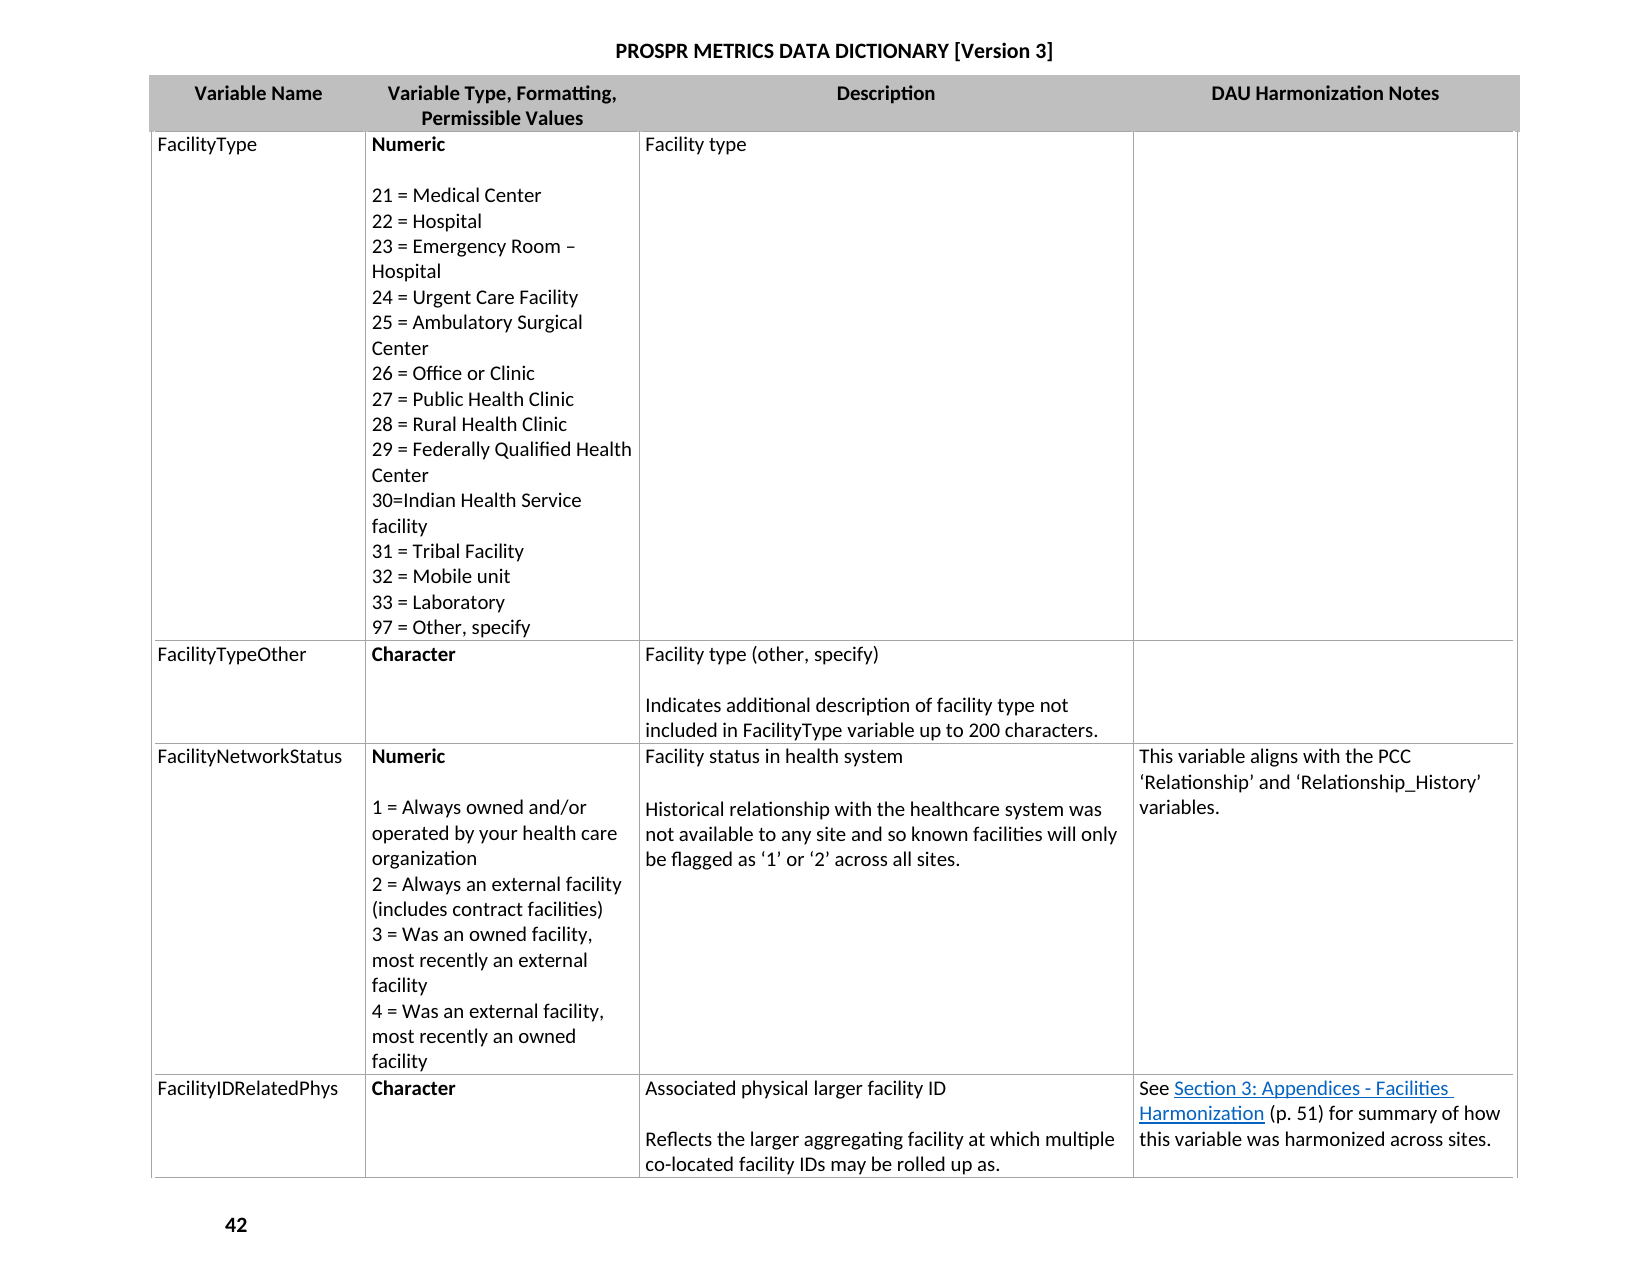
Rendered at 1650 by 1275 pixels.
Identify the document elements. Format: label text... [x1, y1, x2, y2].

table_cell Character [366, 1075, 639, 1177]
table_cell Facility type (other, specify) Indicates additional description of facility type not included in FacilityType variable up to 200 characters. [640, 641, 1133, 743]
table_header DAU Harmonization Notes [1135, 80, 1515, 131]
table_cell FacilityNetworkStatus [152, 743, 365, 1074]
table_cell Numeric 1 = Always owned and/or operated by your health care organization 2 = Always an external facility (includes contract facilities) 3 = Was an owned facility, most recently an external facility 4 = Was an external facility, most recently an owned facility [366, 744, 639, 1074]
table_cell FacilityTypeOther [152, 640, 365, 743]
table_header Variable Type, Formatting, Permissible Values [368, 80, 637, 131]
table_cell Associated physical larger facility ID Reflects the larger aggregating facility at which multiple co-located facility IDs may be rolled up as. [640, 1075, 1133, 1177]
table_cell See Section 3: Appendices - Facilities Harmonization (p. 69) for summary of how this variable was harmonized across sites. [1134, 1074, 1517, 1177]
table_cell Character [366, 641, 639, 743]
table_header Description [642, 80, 1131, 131]
table_cell This variable aligns with the PCC ‘Relationship’ and ‘Relationship_History’ variables. [1134, 743, 1517, 1074]
table_cell [1134, 640, 1517, 743]
table_cell Facility status in health system Historical relationship with the healthcare system was not available to any site and so known facilities will only be flagged as ‘1’ or ‘2’ across all sites. [640, 744, 1133, 1074]
table_header Variable Name [154, 80, 363, 131]
table_cell FacilityIDRelatedPhys [152, 1074, 365, 1177]
